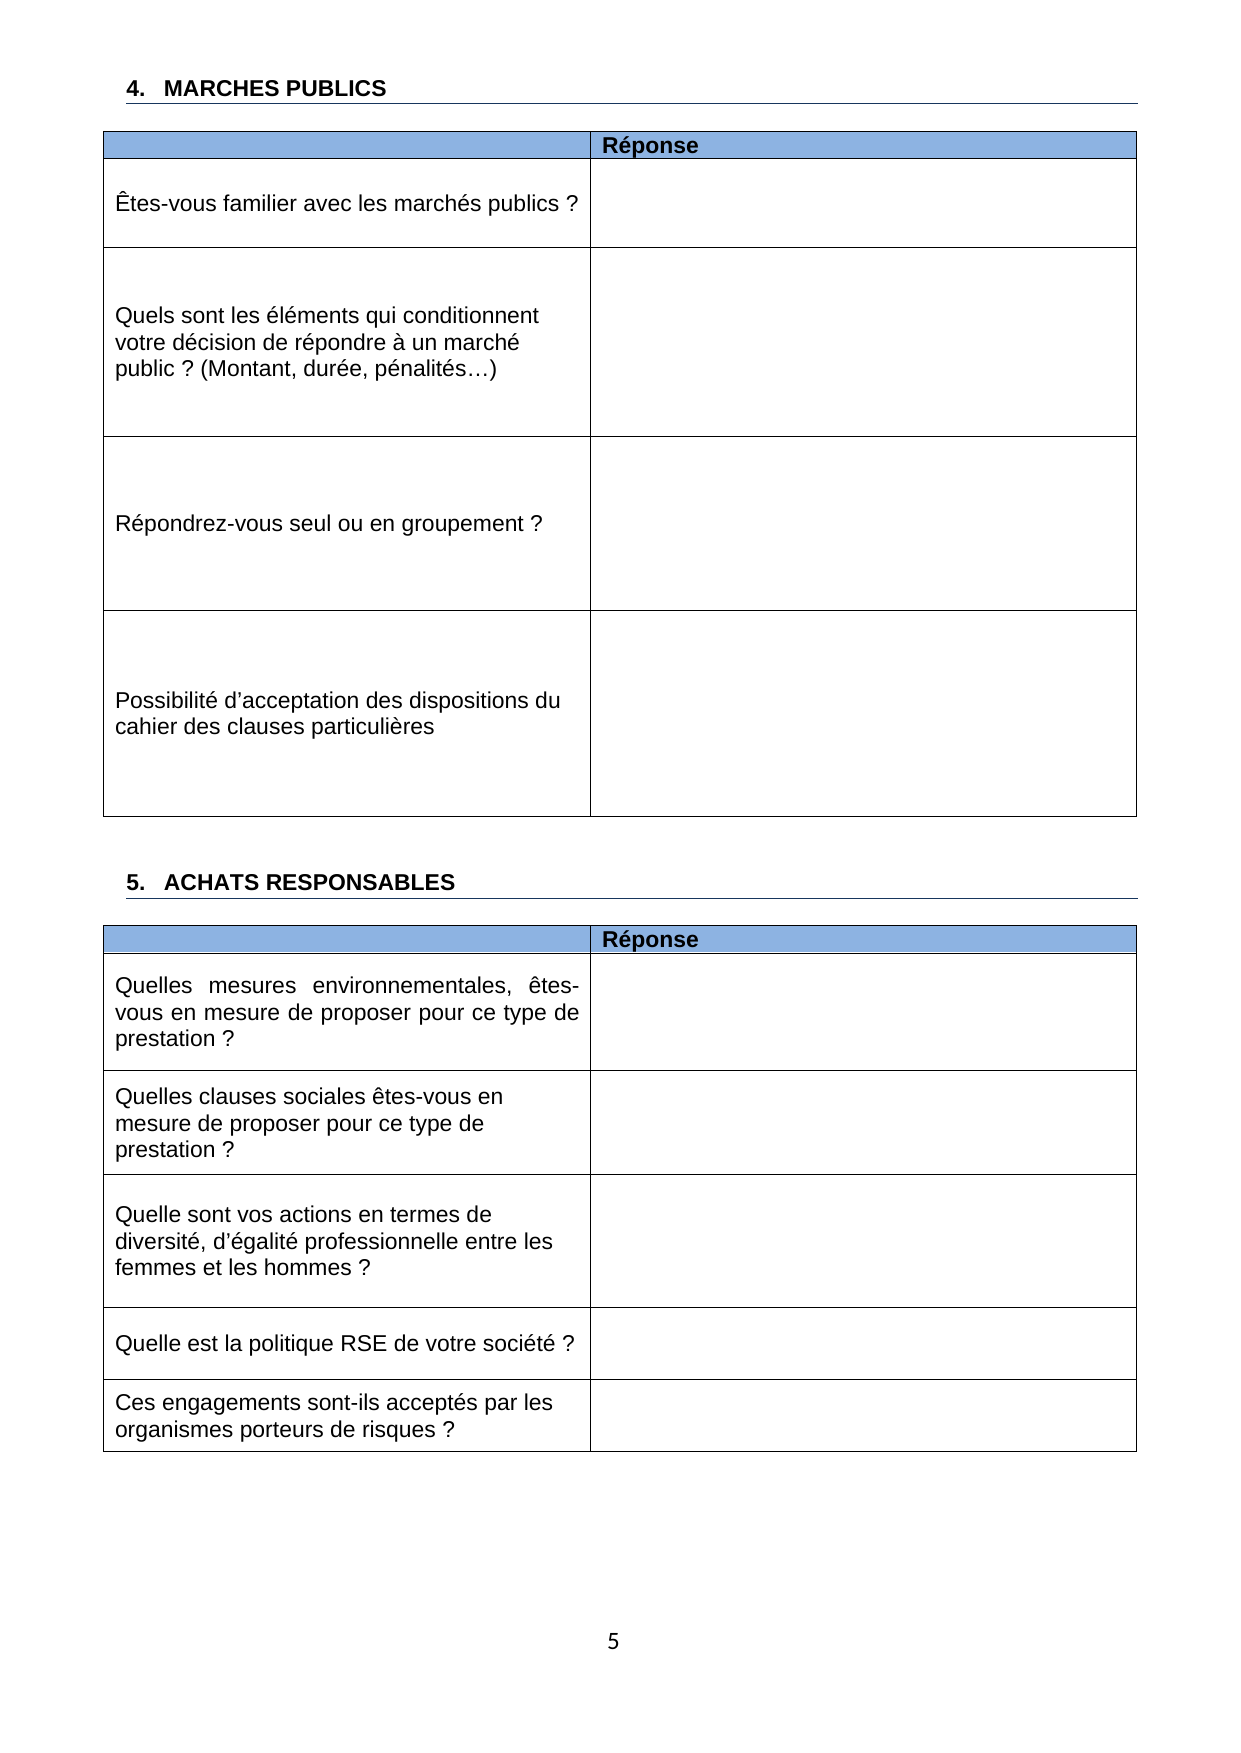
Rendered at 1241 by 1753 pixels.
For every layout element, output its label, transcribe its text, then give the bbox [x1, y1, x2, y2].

table_cell Possibilité d’acceptation des dispositions du cahier des clauses particulières [104, 611, 590, 816]
table_cell [591, 248, 1136, 436]
subtitle ACHATS RESPONSABLES [126, 869, 1138, 898]
table_header Réponse [591, 132, 1136, 158]
table_header Réponse [591, 926, 1136, 952]
table_cell [591, 1071, 1136, 1174]
subtitle MARCHES PUBLICS [126, 75, 1138, 103]
table_cell Quelles mesures environnementales, êtes-vous en mesure de proposer pour ce type de prestation ? [104, 954, 590, 1070]
table_cell [591, 611, 1136, 816]
table_header [104, 926, 590, 952]
table_cell Quelle est la politique RSE de votre société ? [104, 1308, 590, 1379]
table_cell Répondrez-vous seul ou en groupement ? [104, 437, 590, 610]
table_cell [591, 437, 1136, 610]
table_cell Quelle sont vos actions en termes de diversité, d’égalité professionnelle entre les femmes et les hommes ? [104, 1175, 590, 1307]
table_cell [591, 954, 1136, 1070]
table_cell [591, 159, 1136, 247]
table_cell [591, 1308, 1136, 1379]
table_header [104, 132, 590, 158]
table_cell [591, 1380, 1136, 1451]
table_cell [591, 1175, 1136, 1307]
table_cell Ces engagements sont-ils acceptés par les organismes porteurs de risques ? [104, 1380, 590, 1451]
table_cell Quels sont les éléments qui conditionnent votre décision de répondre à un marché public ? (Montant, durée, pénalités…) [104, 248, 590, 436]
table_cell Quelles clauses sociales êtes-vous en mesure de proposer pour ce type de prestation ? [104, 1071, 590, 1174]
table_cell Êtes-vous familier avec les marchés publics ? [104, 159, 590, 247]
